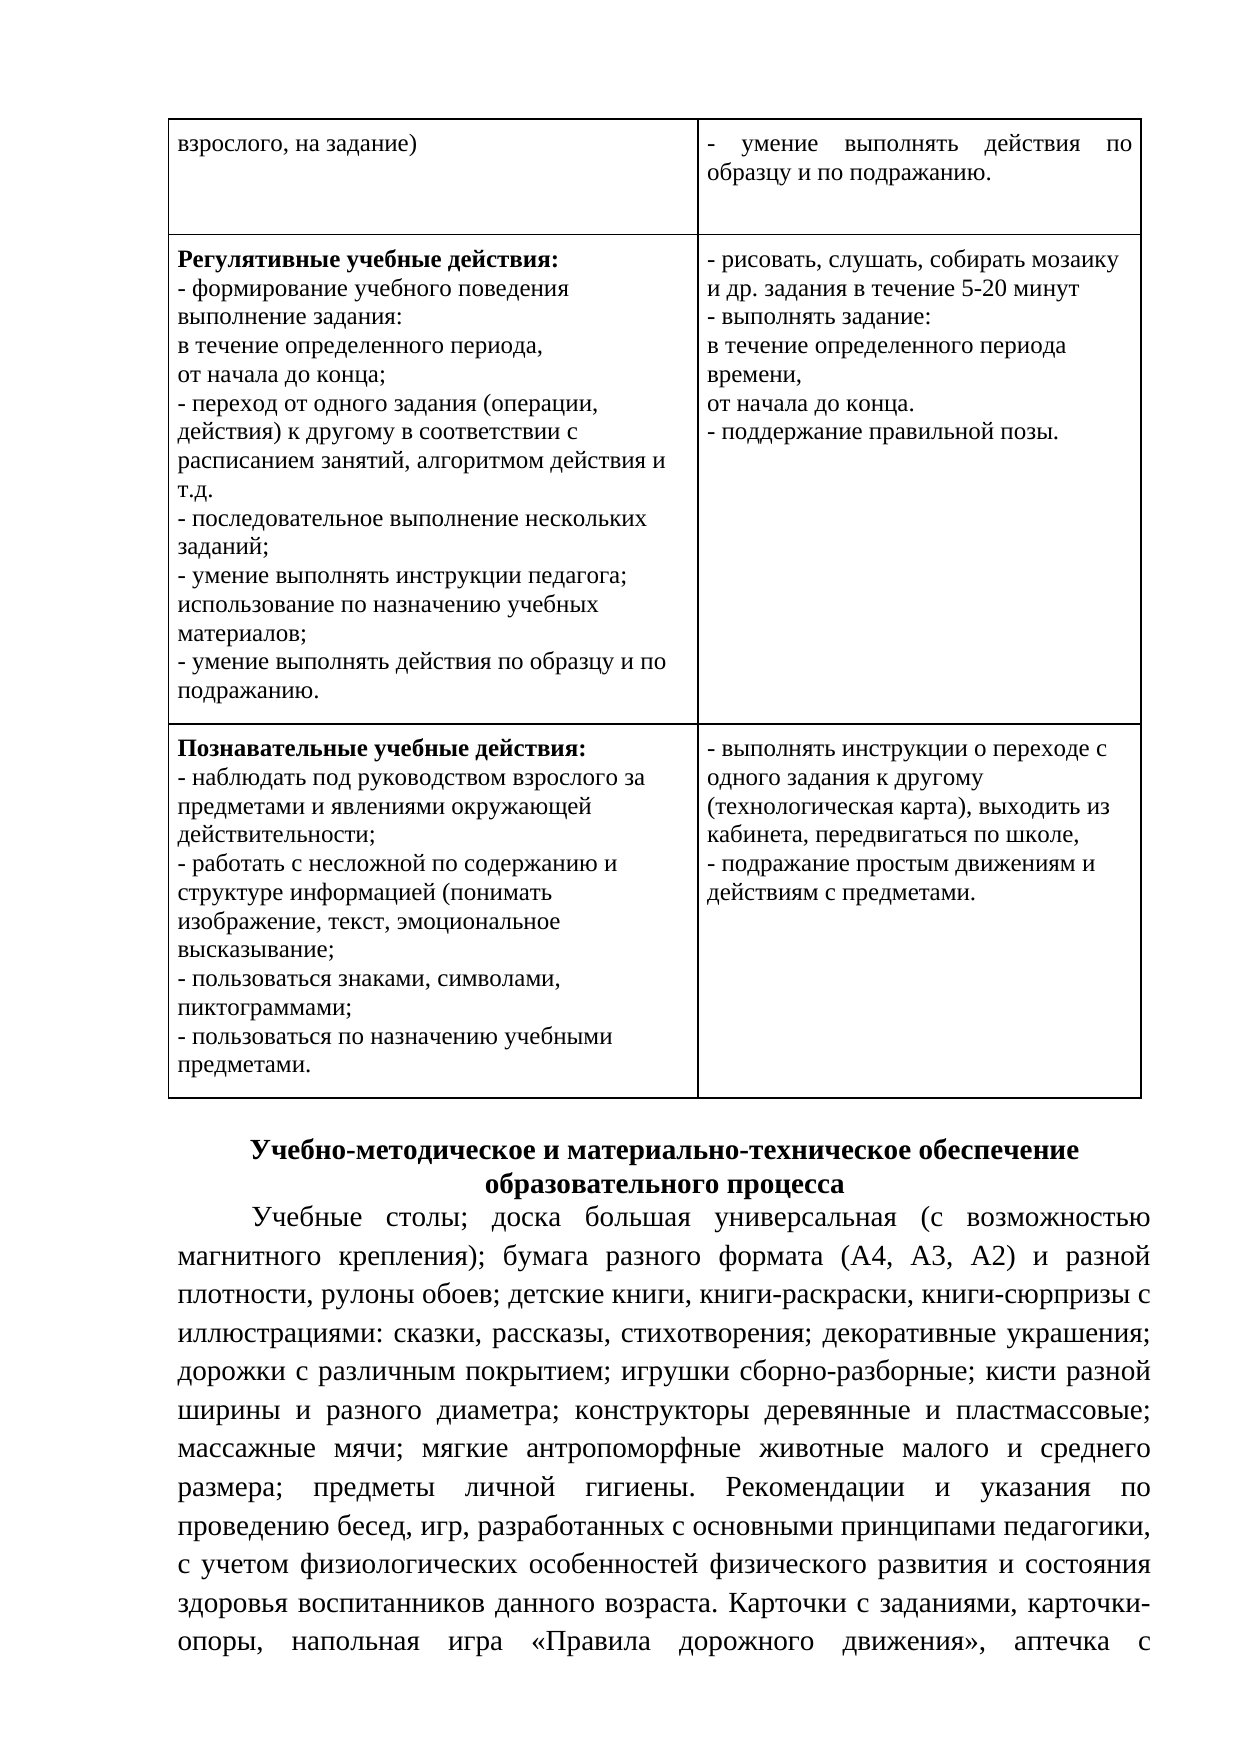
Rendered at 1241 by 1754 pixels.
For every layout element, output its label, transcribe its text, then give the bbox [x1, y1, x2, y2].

table_cell - выполнять инструкции о переходе с одного задания к другому (технологическая карта), выходить из кабинета, передвигаться по школе, - подражание простым движениям и действиям с предметами. [699, 725, 1140, 1097]
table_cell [699, 120, 1140, 234]
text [177, 1199, 1152, 1657]
table_cell Регулятивные учебные действия: - формирование учебного поведения выполнение задания: в течение определенного периода, от начала до конца; - переход от одного задания (операции, действия) к другому в соответствии с расписанием занятий, алгоритмом действия и т.д. - последовательное выполнение нескольких заданий; - умение выполнять инструкции педагога; использование по назначению учебных материалов; - умение выполнять действия по образцу и по подражанию. [169, 235, 697, 723]
table_cell Познавательные учебные действия: - наблюдать под руководством взрослого за предметами и явлениями окружающей действительности; - работать с несложной по содержанию и структуре информацией (понимать изображение, текст, эмоциональное высказывание; - пользоваться знаками, символами, пиктограммами; - пользоваться по назначению учебными предметами. [169, 725, 697, 1097]
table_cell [169, 120, 697, 234]
table_cell - рисовать, слушать, собирать мозаику и др. задания в течение 5-20 минут - выполнять задание: в течение определенного периода времени, от начала до конца. - поддержание правильной позы. [699, 235, 1140, 723]
text Учебно-методическое и материально-техническое обеспечение образовательного процесса [177, 1132, 1152, 1199]
